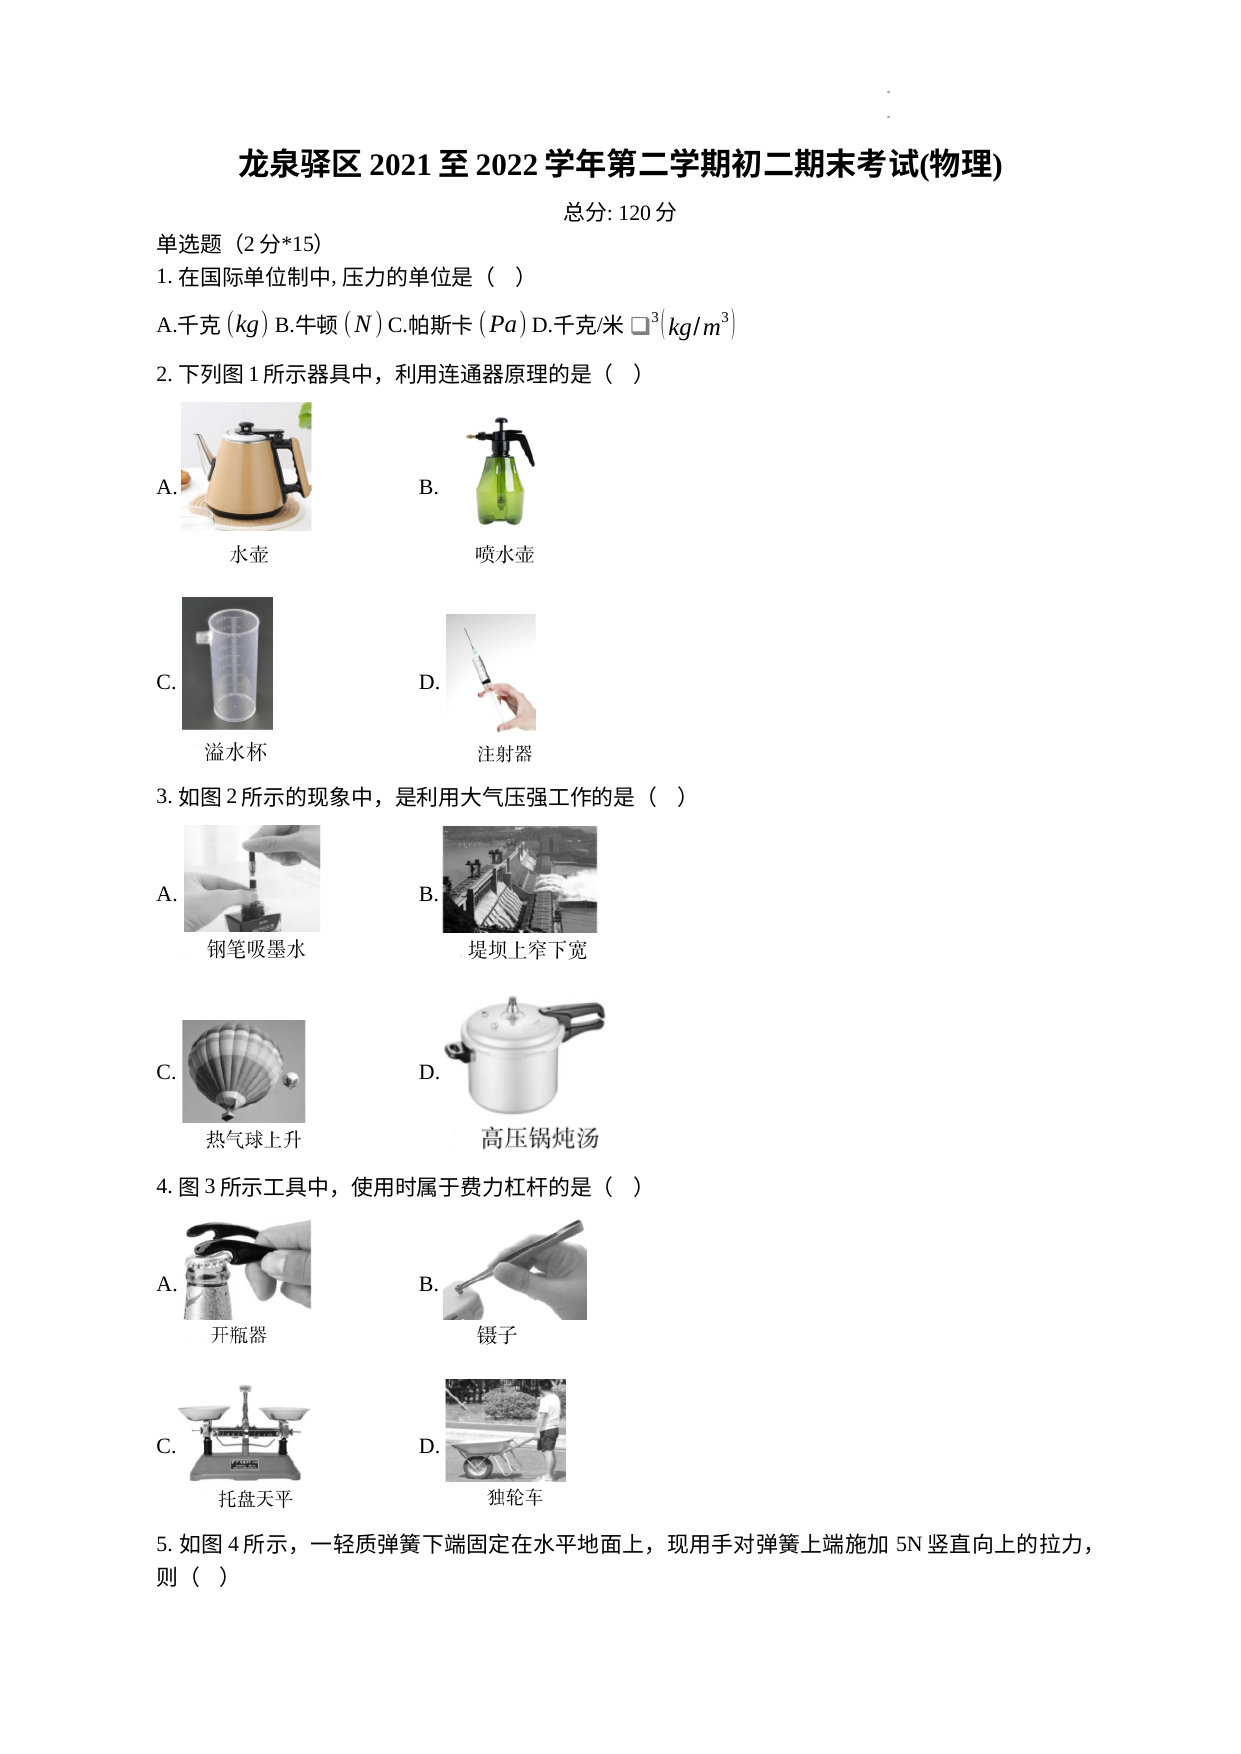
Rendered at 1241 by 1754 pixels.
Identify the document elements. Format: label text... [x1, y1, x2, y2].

picture [438, 1213, 589, 1349]
text 单选题（2分*15） [156, 227, 1084, 259]
text C. D. [156, 1364, 1084, 1527]
picture [440, 611, 547, 765]
text A. B. [156, 389, 1084, 584]
text 3. 如图2所示的现象中，是利用大气压强工作的是（ ） [156, 779, 1084, 812]
text 龙泉驿区2021至2022学年第二学期初二期末考试(物理) [156, 129, 1084, 194]
text A.千克 ​ B.牛顿 ​ C.帕斯卡 ​ D.千克/米 ​ [156, 292, 1084, 357]
picture [440, 986, 607, 1153]
picture [177, 819, 322, 962]
text 4. 图3所示工具中，使用时属于费力杠杆的是（ ） [156, 1169, 1084, 1202]
text C. D. [156, 584, 1084, 779]
picture [438, 407, 552, 568]
text 2. 下列图1所示器具中，利用连通器原理的是（ ） [156, 357, 1084, 389]
text 1. 在国际单位制中, 压力的单位是（ ） [156, 259, 1084, 292]
picture [176, 1017, 308, 1153]
text 5. 如图4所示，一轻质弹簧下端固定在水平地面上，现用手对弹簧上端施加5N竖直向上的拉力，则（ ） [156, 1527, 1084, 1592]
picture [176, 593, 277, 765]
picture [177, 1214, 313, 1349]
picture [438, 823, 599, 962]
picture [177, 401, 312, 568]
text 总分: 120分 [156, 194, 1084, 227]
picture [176, 1381, 312, 1510]
picture [440, 1376, 568, 1510]
